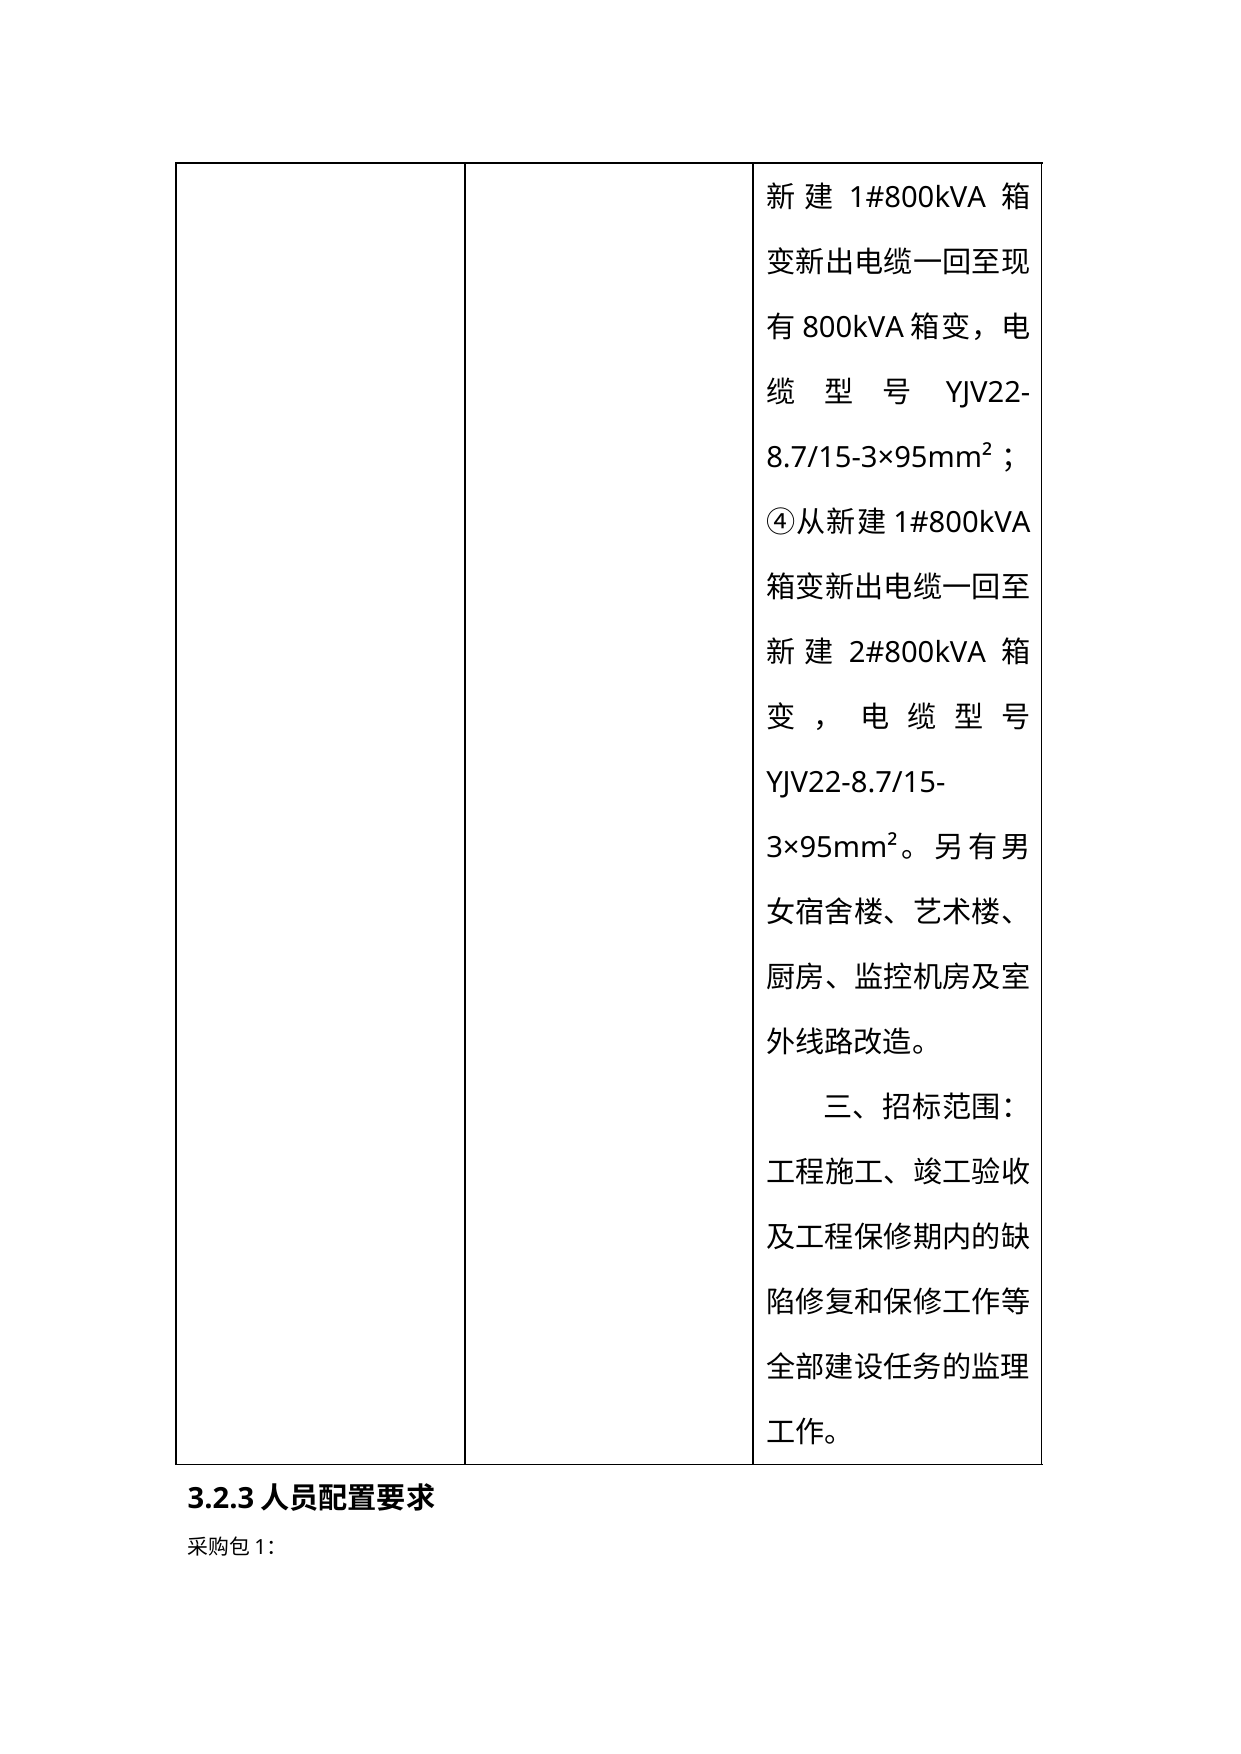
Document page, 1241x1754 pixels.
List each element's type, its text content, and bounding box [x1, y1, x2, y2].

text 采购包1： [187, 1530, 1053, 1563]
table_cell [754, 164, 1041, 1463]
text 3.2.3人员配置要求 [187, 1465, 1053, 1530]
table_cell 1 [177, 164, 464, 1463]
table_cell [466, 164, 752, 1463]
